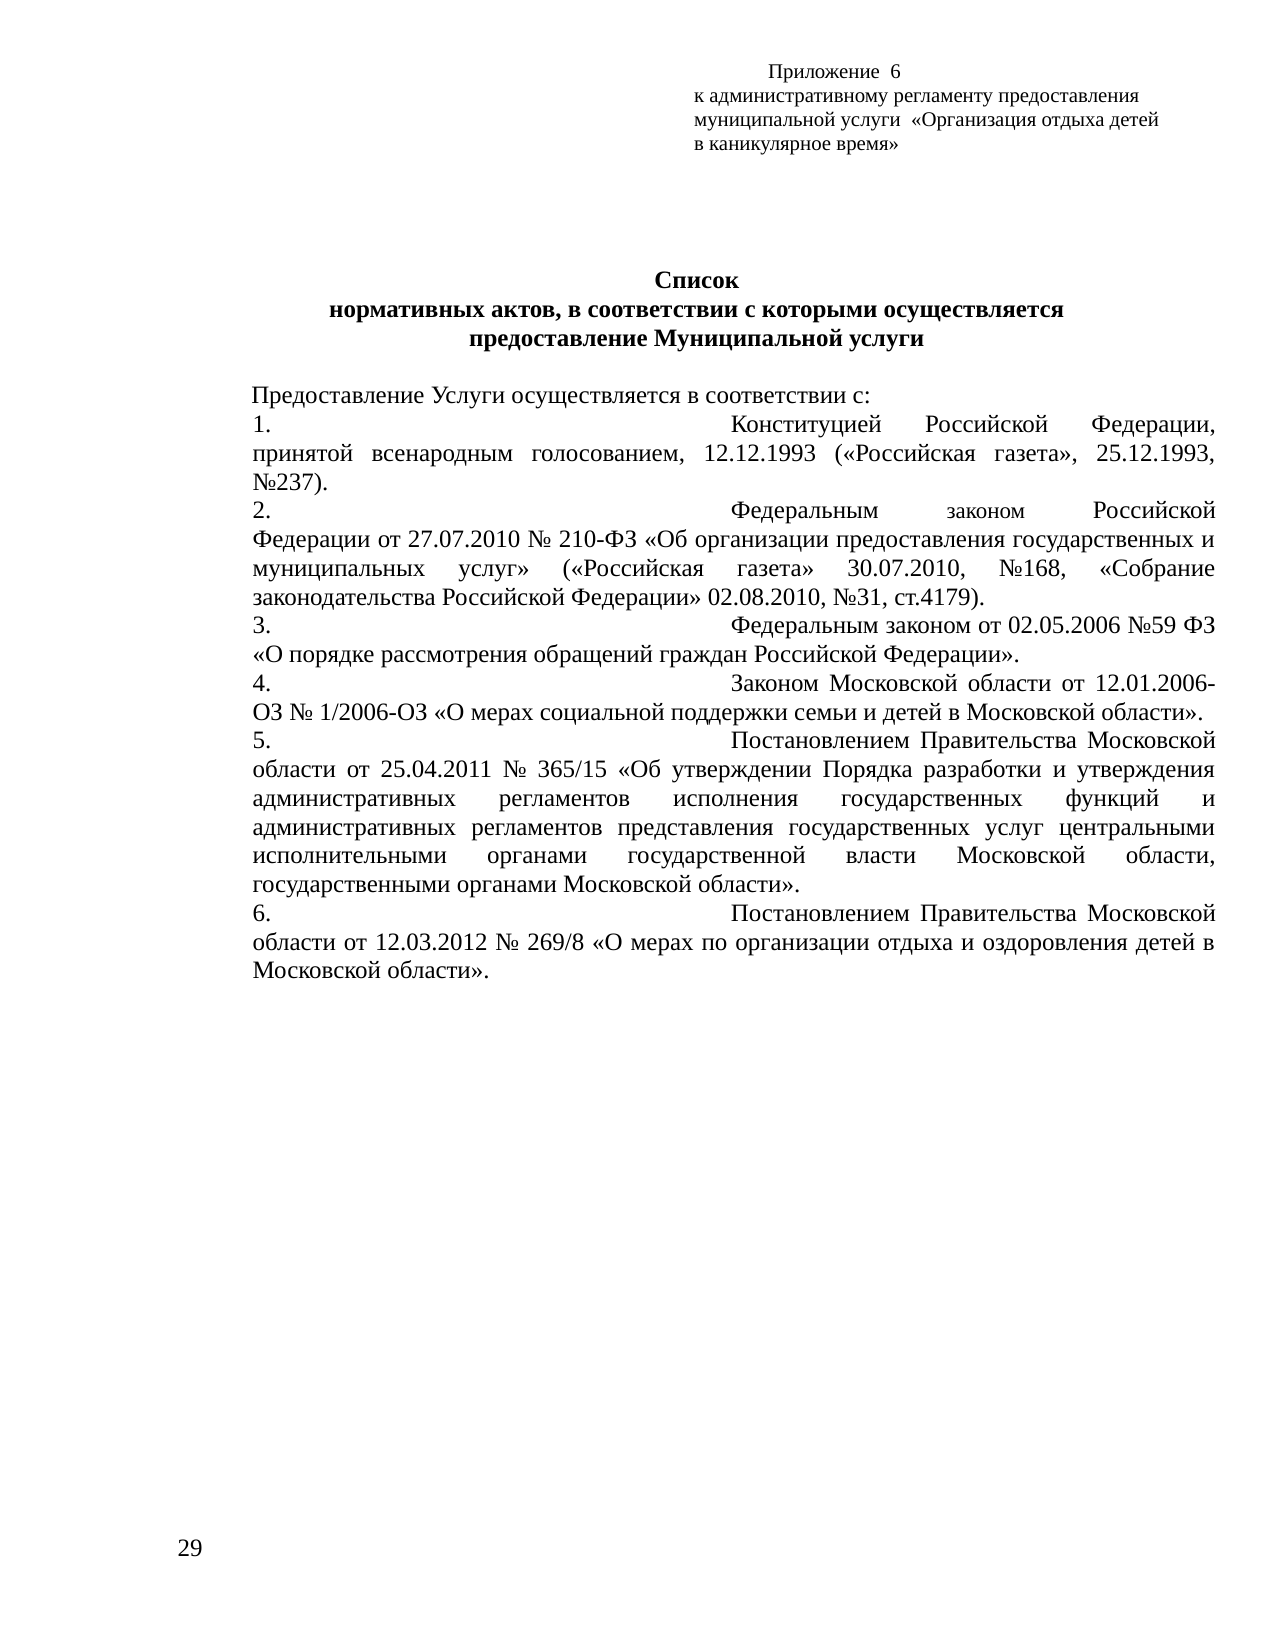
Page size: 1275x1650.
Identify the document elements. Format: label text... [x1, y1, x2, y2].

text к административному регламенту предоставления муниципальной услуги «Организация отдыха детей в каникулярное время» [694, 83, 1216, 155]
list Федеральным законом Российской Федерации от 27.07.2010 № 210-ФЗ «Об организации предоставления государственных и муниципальных услуг» («Российская газета» 30.07.2010, №168, «Собрание законодательства Российской Федерации» 02.08.2010, №31, ст.4179). [252, 496, 1216, 611]
text Список [177, 266, 1216, 294]
text Предоставление Услуги осуществляется в соответствии с: [177, 381, 1216, 409]
list Постановлением Правительства Московской области от 12.03.2012 № 269/8 «О мерах по организации отдыха и оздоровления детей в Московской области». [252, 898, 1216, 984]
text предоставление Муниципальной услуги [177, 323, 1216, 352]
list Постановлением Правительства Московской области от 25.04.2011 № 365/15 «Об утверждении Порядка разработки и утверждения административных регламентов исполнения государственных функций и административных регламентов представления государственных услуг центральными исполнительными органами государственной власти Московской области, государственными органами Московской области». [252, 726, 1216, 898]
list Законом Московской области от 12.01.2006-ОЗ № 1/2006-ОЗ «О мерах социальной поддержки семьи и детей в Московской области». [252, 668, 1216, 726]
list Федеральным законом от 02.05.2006 №59 ФЗ «О порядке рассмотрения обращений граждан Российской Федерации». [252, 611, 1216, 668]
text нормативных актов, в соответствии с которыми осуществляется [177, 294, 1216, 323]
text Приложение 6 [694, 59, 1216, 83]
list Конституцией Российской Федерации, принятой всенародным голосованием, 12.12.1993 («Российская газета», 25.12.1993, №237). [252, 409, 1216, 496]
